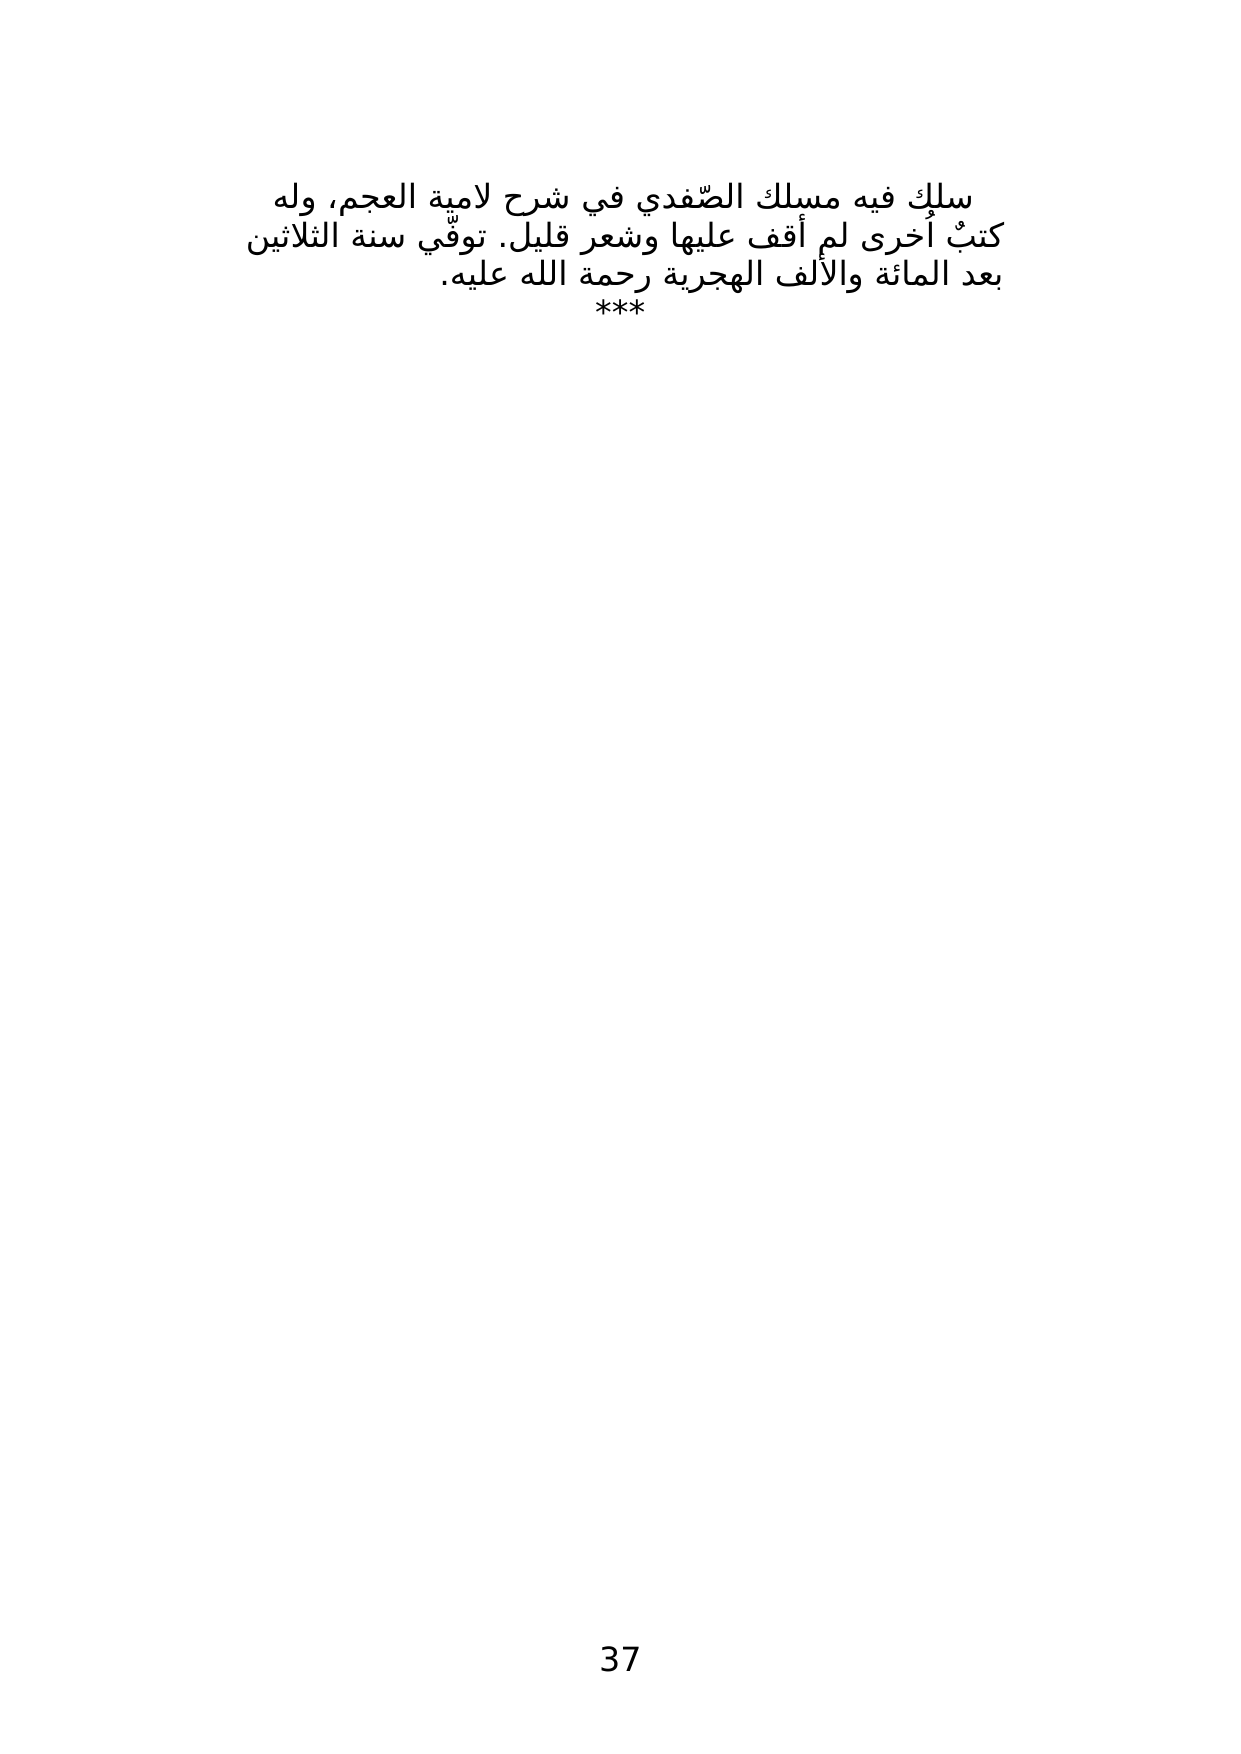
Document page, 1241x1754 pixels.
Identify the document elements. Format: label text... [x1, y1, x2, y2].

text *** [236, 294, 1004, 333]
text سلك فيه مسلك الصّفدي في شرح لامية العجم، وله كتبٌ اُخرى لم أقف عليها وشعر قليل. توفّي سنة الثلاثين بعد المائة والألف الهجرية رحمة الله عليه. [236, 177, 1004, 294]
